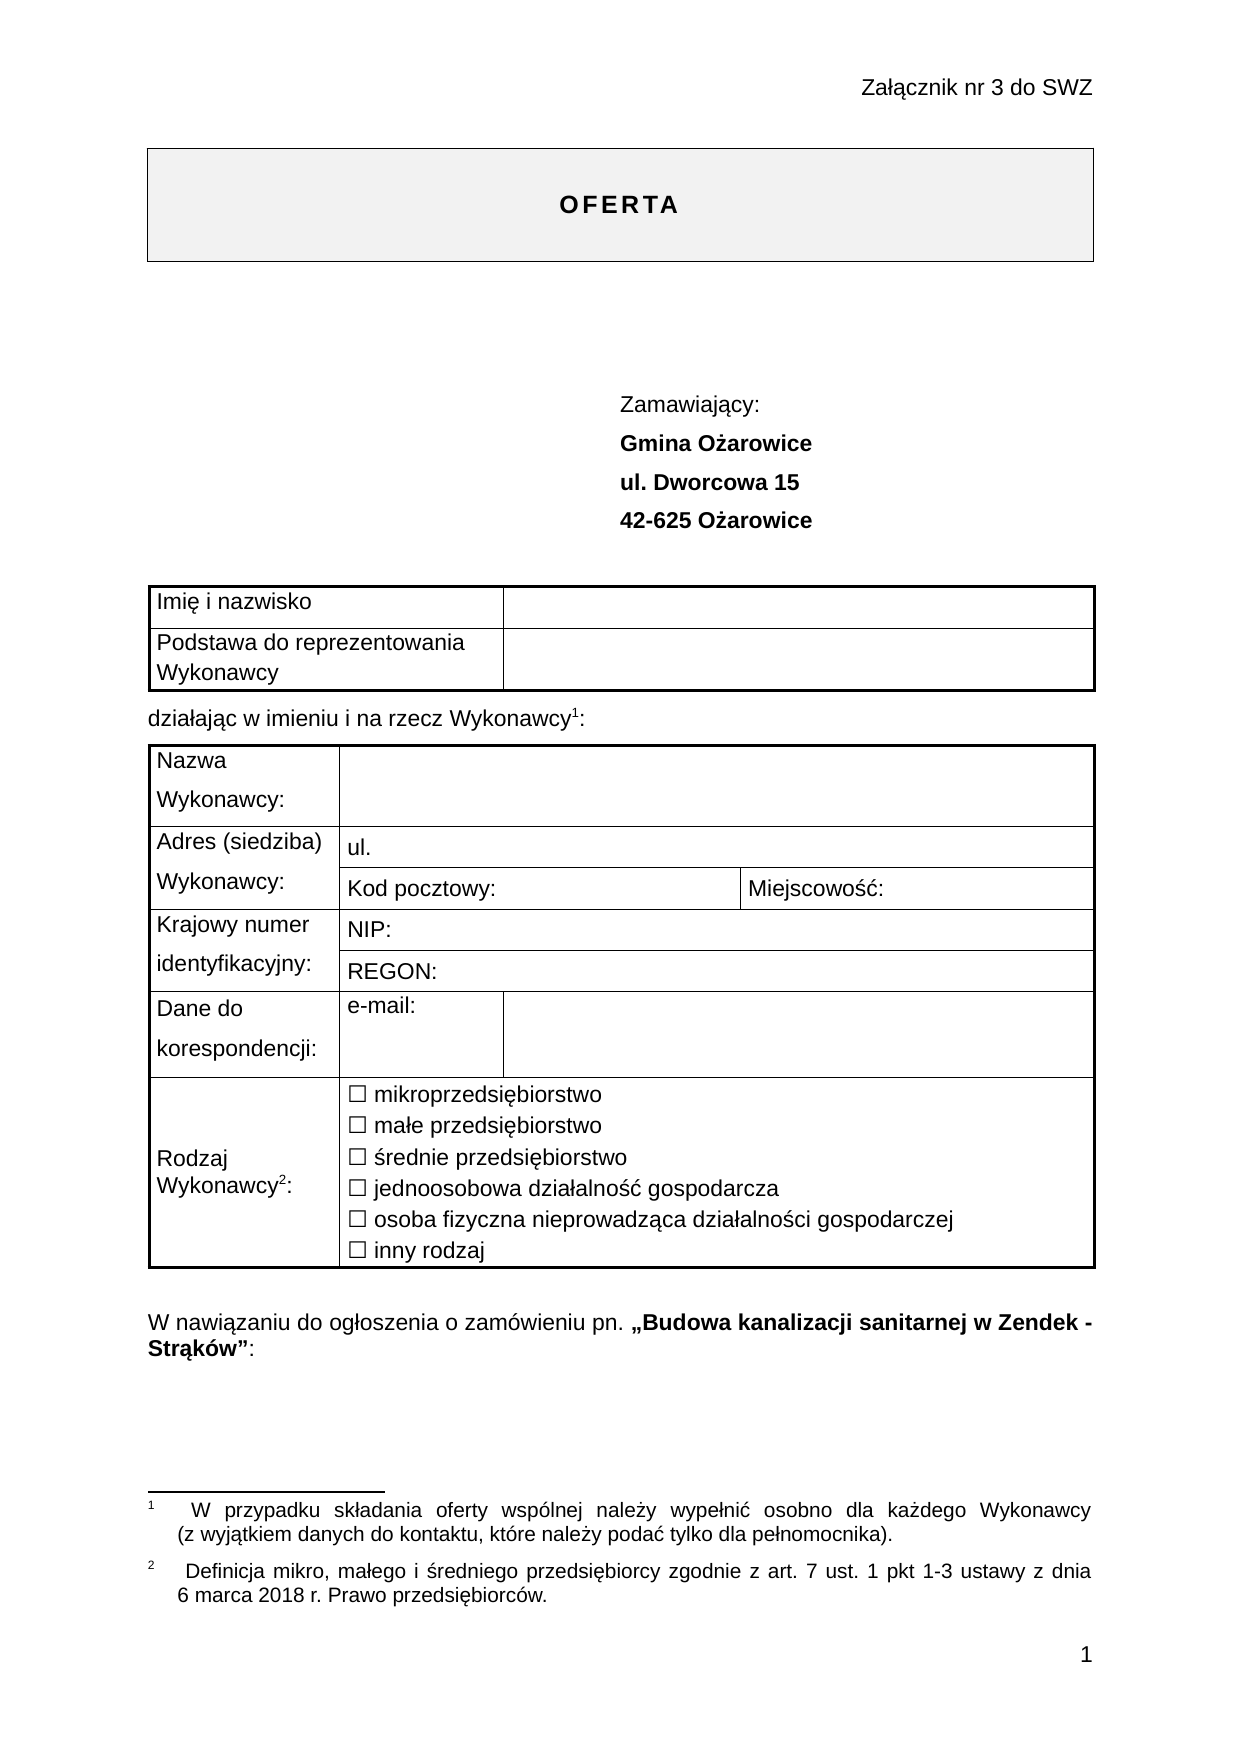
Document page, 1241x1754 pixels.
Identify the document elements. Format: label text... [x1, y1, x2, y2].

text 42-625 Ożarowice [620, 507, 1093, 534]
text OFERTA [148, 149, 1093, 261]
table_cell [504, 992, 1093, 1077]
table_cell NIP: [340, 910, 1093, 950]
table_header Imię i nazwisko [151, 588, 503, 628]
table_cell mikroprzedsiębiorstwo małe przedsiębiorstwo średnie przedsiębiorstwo jednoosobowa działalność gospodarcza osoba fizyczna nieprowadząca działalności gospodarczej inny rodzaj [340, 1078, 1093, 1266]
table_cell ul. [340, 827, 1093, 867]
table_cell Rodzaj Wykonawcy: [151, 1078, 339, 1266]
text Gmina Ożarowice [620, 430, 1093, 456]
text Zamawiający: [620, 391, 1093, 417]
table_cell Miejscowość: [741, 868, 1093, 908]
table_header [340, 747, 1093, 826]
table_header [504, 588, 1093, 628]
table_cell Krajowy numer identyfikacyjny: [151, 910, 339, 991]
table_cell Dane do korespondencji: [151, 992, 339, 1077]
table_cell REGON: [340, 951, 1093, 991]
table_cell [504, 629, 1093, 689]
text ul. Dworcowa 15 [620, 468, 1093, 495]
table_cell Podstawa do reprezentowania Wykonawcy [151, 629, 503, 689]
text działając w imieniu i na rzecz Wykonawcy: [148, 705, 1093, 731]
table_cell Adres (siedziba) Wykonawcy: [151, 827, 339, 908]
text W nawiązaniu do ogłoszenia o zamówieniu pn. „Budowa kanalizacji sanitarnej w Zendek - Strąków”: [148, 1309, 1093, 1362]
table_cell e-mail: [340, 992, 503, 1077]
table_cell Kod pocztowy: [340, 868, 740, 908]
table_header Nazwa Wykonawcy: [151, 747, 339, 826]
